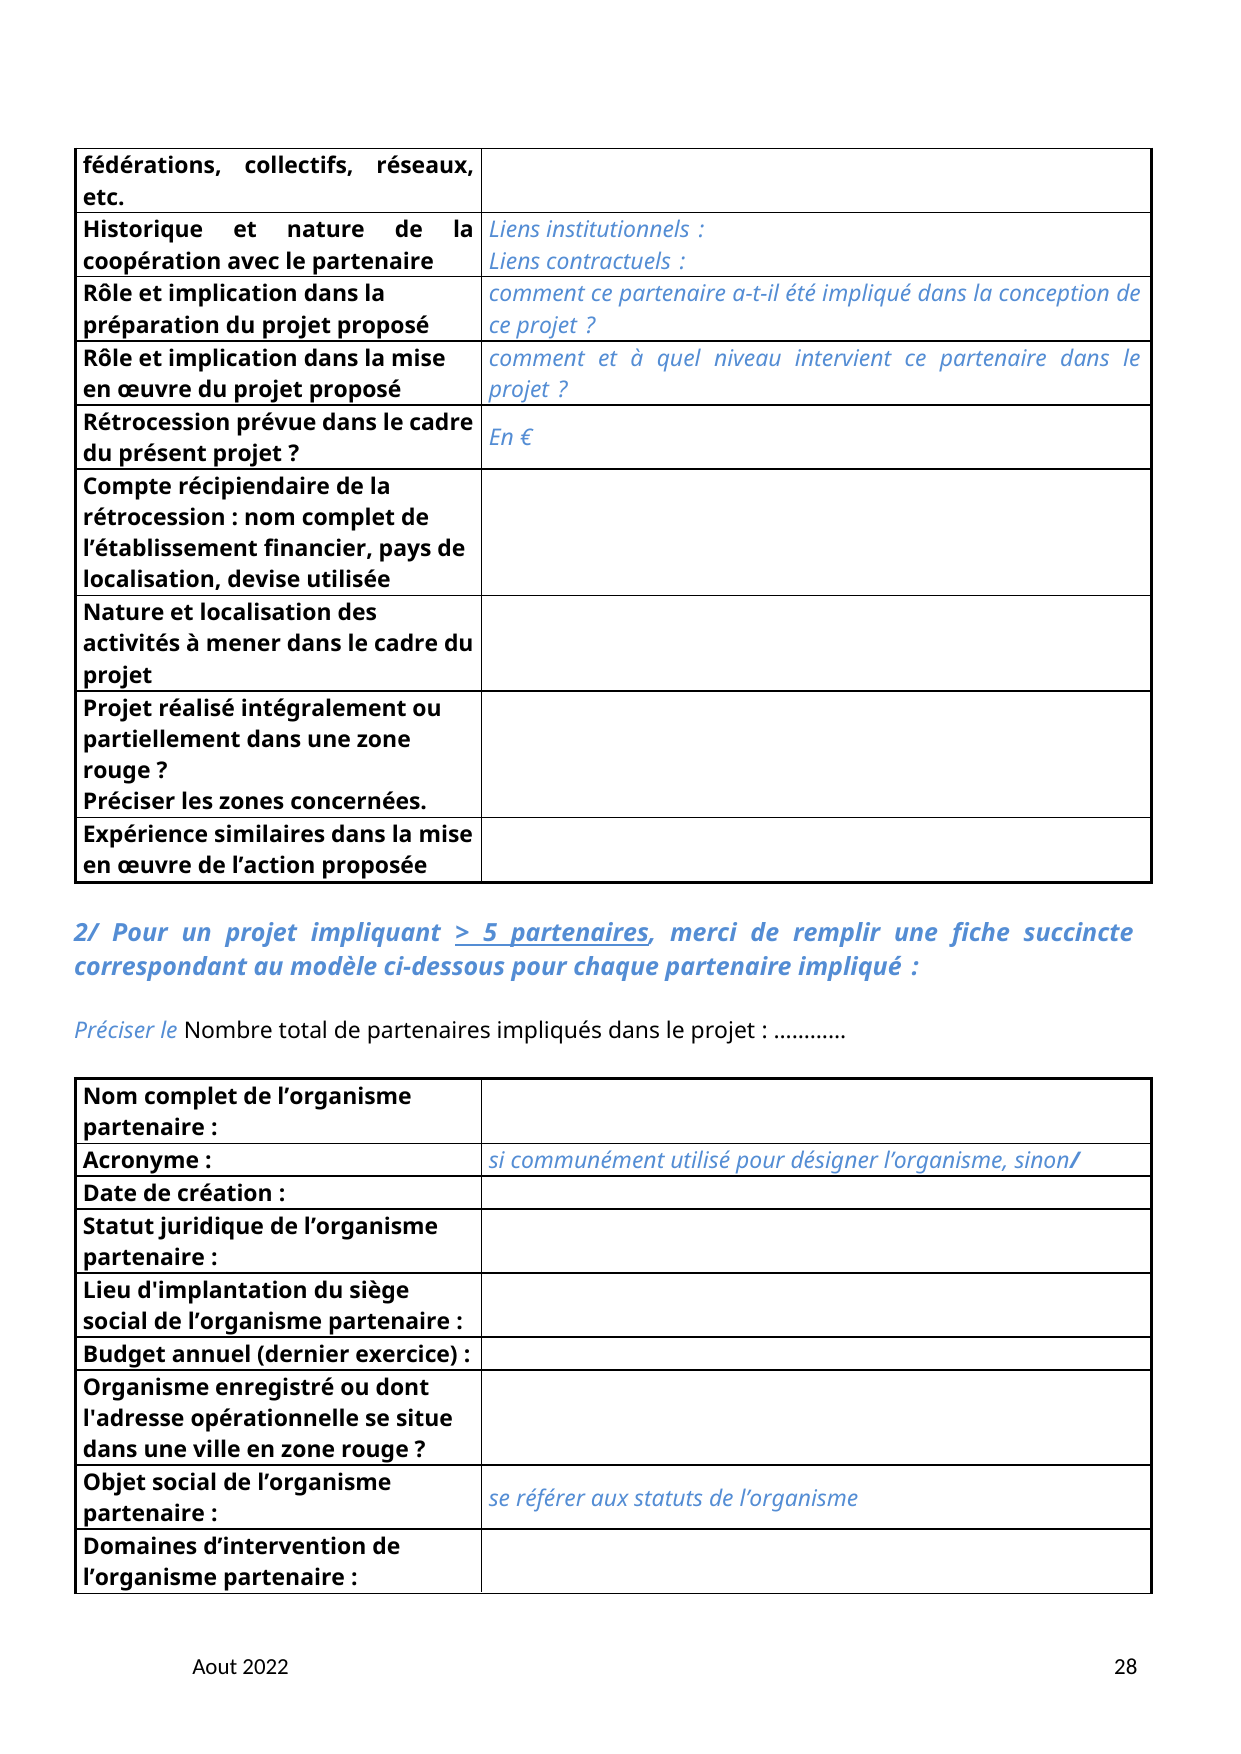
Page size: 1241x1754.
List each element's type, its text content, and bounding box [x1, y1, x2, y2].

table_cell Projet réalisé intégralement ou partiellement dans une zone rouge ? Préciser les zones concernées. [77, 692, 481, 816]
table_cell [482, 1530, 1150, 1592]
table_cell Liens institutionnels : Liens contractuels : [482, 213, 1150, 276]
table_cell En € [482, 406, 1150, 468]
table_cell Rôle et implication dans la préparation du projet proposé [77, 277, 481, 340]
table_header Nom complet de l’organisme partenaire : [77, 1080, 481, 1142]
table_cell si communément utilisé pour désigner l’organisme, sinon/ [482, 1144, 1150, 1175]
table_cell [482, 1177, 1150, 1208]
table_cell [482, 1210, 1150, 1272]
table_cell Nature et localisation des activités à mener dans le cadre du projet [77, 596, 481, 690]
table_cell Historique et nature de la coopération avec le partenaire [77, 213, 481, 276]
table_cell [482, 1371, 1150, 1464]
table_cell se référer aux statuts de l’organisme [482, 1466, 1150, 1528]
table_cell comment et à quel niveau intervient ce partenaire dans le projet ? [482, 342, 1150, 404]
text Préciser le Nombre total de partenaires impliqués dans le projet : ………… [74, 1014, 1137, 1046]
table_cell Acronyme : [77, 1144, 481, 1175]
table_cell Rétrocession prévue dans le cadre du présent projet ? [77, 406, 481, 468]
table_header [482, 1080, 1150, 1142]
table_cell [482, 596, 1150, 690]
table_cell Budget annuel (dernier exercice) : [77, 1338, 481, 1369]
table_cell Compte récipiendaire de la rétrocession : nom complet de l’établissement financier, pays de localisation, devise utilisée [77, 470, 481, 594]
table_cell Date de création : [77, 1177, 481, 1208]
table_cell Domaines d’intervention de l’organisme partenaire : [77, 1530, 481, 1592]
table_cell Organisme enregistré ou dont l'adresse opérationnelle se situe dans une ville en zone rouge ? [77, 1371, 481, 1464]
table_cell comment ce partenaire a-t-il été impliqué dans la conception de ce projet ? [482, 277, 1150, 340]
table_cell [482, 1274, 1150, 1336]
text 2/ Pour un projet impliquant > 5 partenaires, merci de remplir une fiche succincte correspondant au modèle ci-dessous pour chaque partenaire impliqué : [74, 915, 1137, 983]
table_cell Lieu d'implantation du siège social de l’organisme partenaire : [77, 1274, 481, 1336]
table_cell Statut juridique de l’organisme partenaire : [77, 1210, 481, 1272]
table_cell Objet social de l’organisme partenaire : [77, 1466, 481, 1528]
table_cell [482, 470, 1150, 594]
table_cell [77, 149, 481, 212]
table_cell [482, 1338, 1150, 1369]
table_cell [482, 818, 1150, 881]
table_cell [482, 692, 1150, 816]
table_cell Rôle et implication dans la mise en œuvre du projet proposé [77, 342, 481, 404]
table_cell Expérience similaires dans la mise en œuvre de l’action proposée [77, 818, 481, 881]
table_cell [482, 149, 1150, 212]
